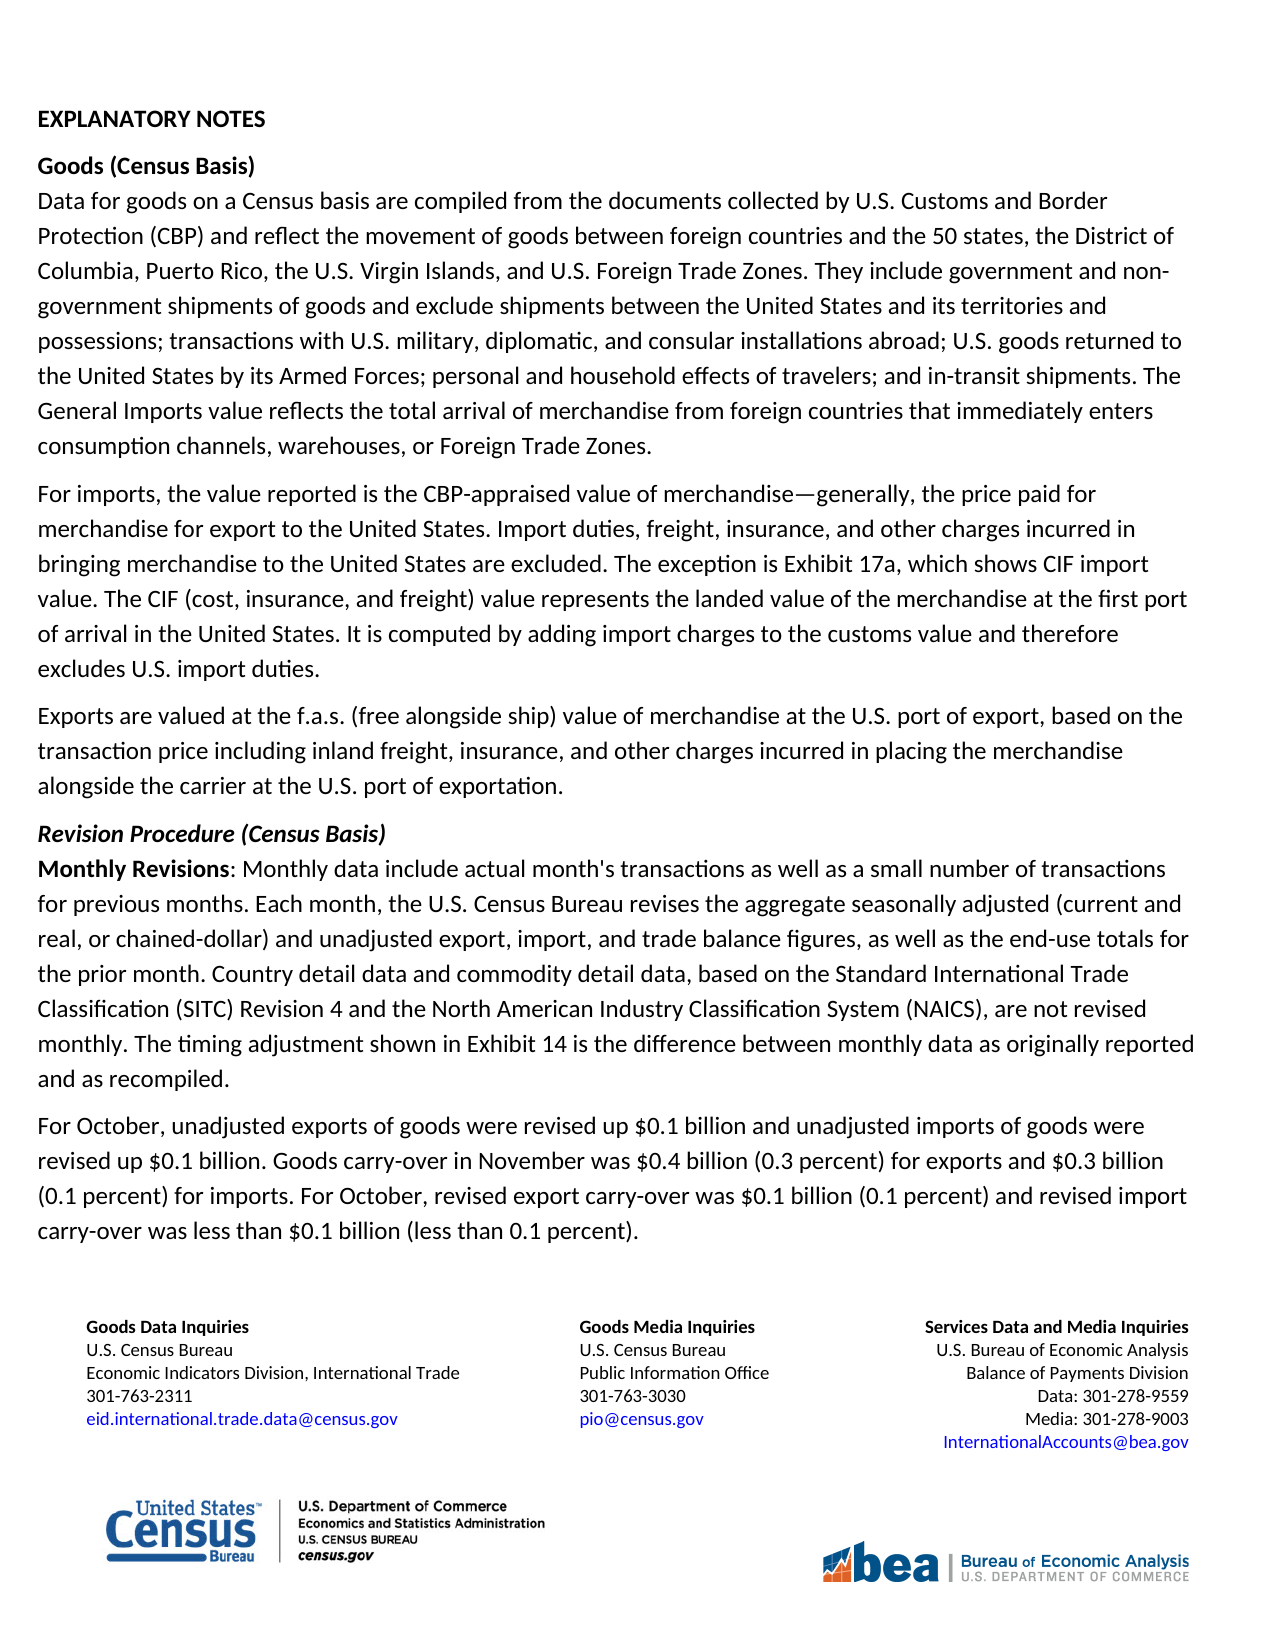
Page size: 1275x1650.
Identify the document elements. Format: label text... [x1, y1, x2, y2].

text For October, unadjusted exports of goods were revised up $0.1 billion and unadjusted imports of goods were revised up $0.1 billion. Goods carry-over in November was $0.4 billion (0.3 percent) for exports and $0.3 billion (0.1 percent) for imports. For October, revised export carry-over was $0.1 billion (0.1 percent) and revised import carry-over was less than $0.1 billion (less than 0.1 percent). [37, 1111, 1200, 1246]
text EXPLANATORY NOTES [37, 103, 1200, 133]
text Goods (Census Basis) [37, 151, 1200, 181]
text Monthly Revisions: Monthly data include actual month's transactions as well as a small number of transactions for previous months. Each month, the U.S. Census Bureau revises the aggregate seasonally adjusted (current and real, or chained-dollar) and unadjusted export, import, and trade balance figures, as well as the end-use totals for the prior month. Country detail data and commodity detail data, based on the Standard International Trade Classification (SITC) Revision 4 and the North American Industry Classification System (NAICS), are not revised monthly. The timing adjustment shown in Exhibit 14 is the difference between monthly data as originally reported and as recompiled. [37, 853, 1200, 1093]
text Data for goods on a Census basis are compiled from the documents collected by U.S. Customs and Border Protection (CBP) and reflect the movement of goods between foreign countries and the 50 states, the District of Columbia, Puerto Rico, the U.S. Virgin Islands, and U.S. Foreign Trade Zones. They include government and non-government shipments of goods and exclude shipments between the United States and its territories and possessions; transactions with U.S. military, diplomatic, and consular installations abroad; U.S. goods returned to the United States by its Armed Forces; personal and household effects of travelers; and in-transit shipments. The General Imports value reflects the total arrival of merchandise from foreign countries that immediately enters consumption channels, warehouses, or Foreign Trade Zones. [37, 186, 1200, 461]
text Revision Procedure (Census Basis) [37, 818, 1200, 848]
picture [86, 1480, 564, 1582]
text Exports are valued at the f.a.s. (free alongside ship) value of merchandise at the U.S. port of export, based on the transaction price including inland freight, insurance, and other charges incurred in placing the merchandise alongside the carrier at the U.S. port of exportation. [37, 701, 1200, 801]
picture [823, 1541, 1189, 1582]
text For imports, the value reported is the CBP-appraised value of merchandise—generally, the price paid for merchandise for export to the United States. Import duties, freight, insurance, and other charges incurred in bringing merchandise to the United States are excluded. The exception is Exhibit 17a, which shows CIF import value. The CIF (cost, insurance, and freight) value represents the landed value of the merchandise at the first port of arrival in the United States. It is computed by adding import charges to the customs value and therefore excludes U.S. import duties. [37, 478, 1200, 683]
